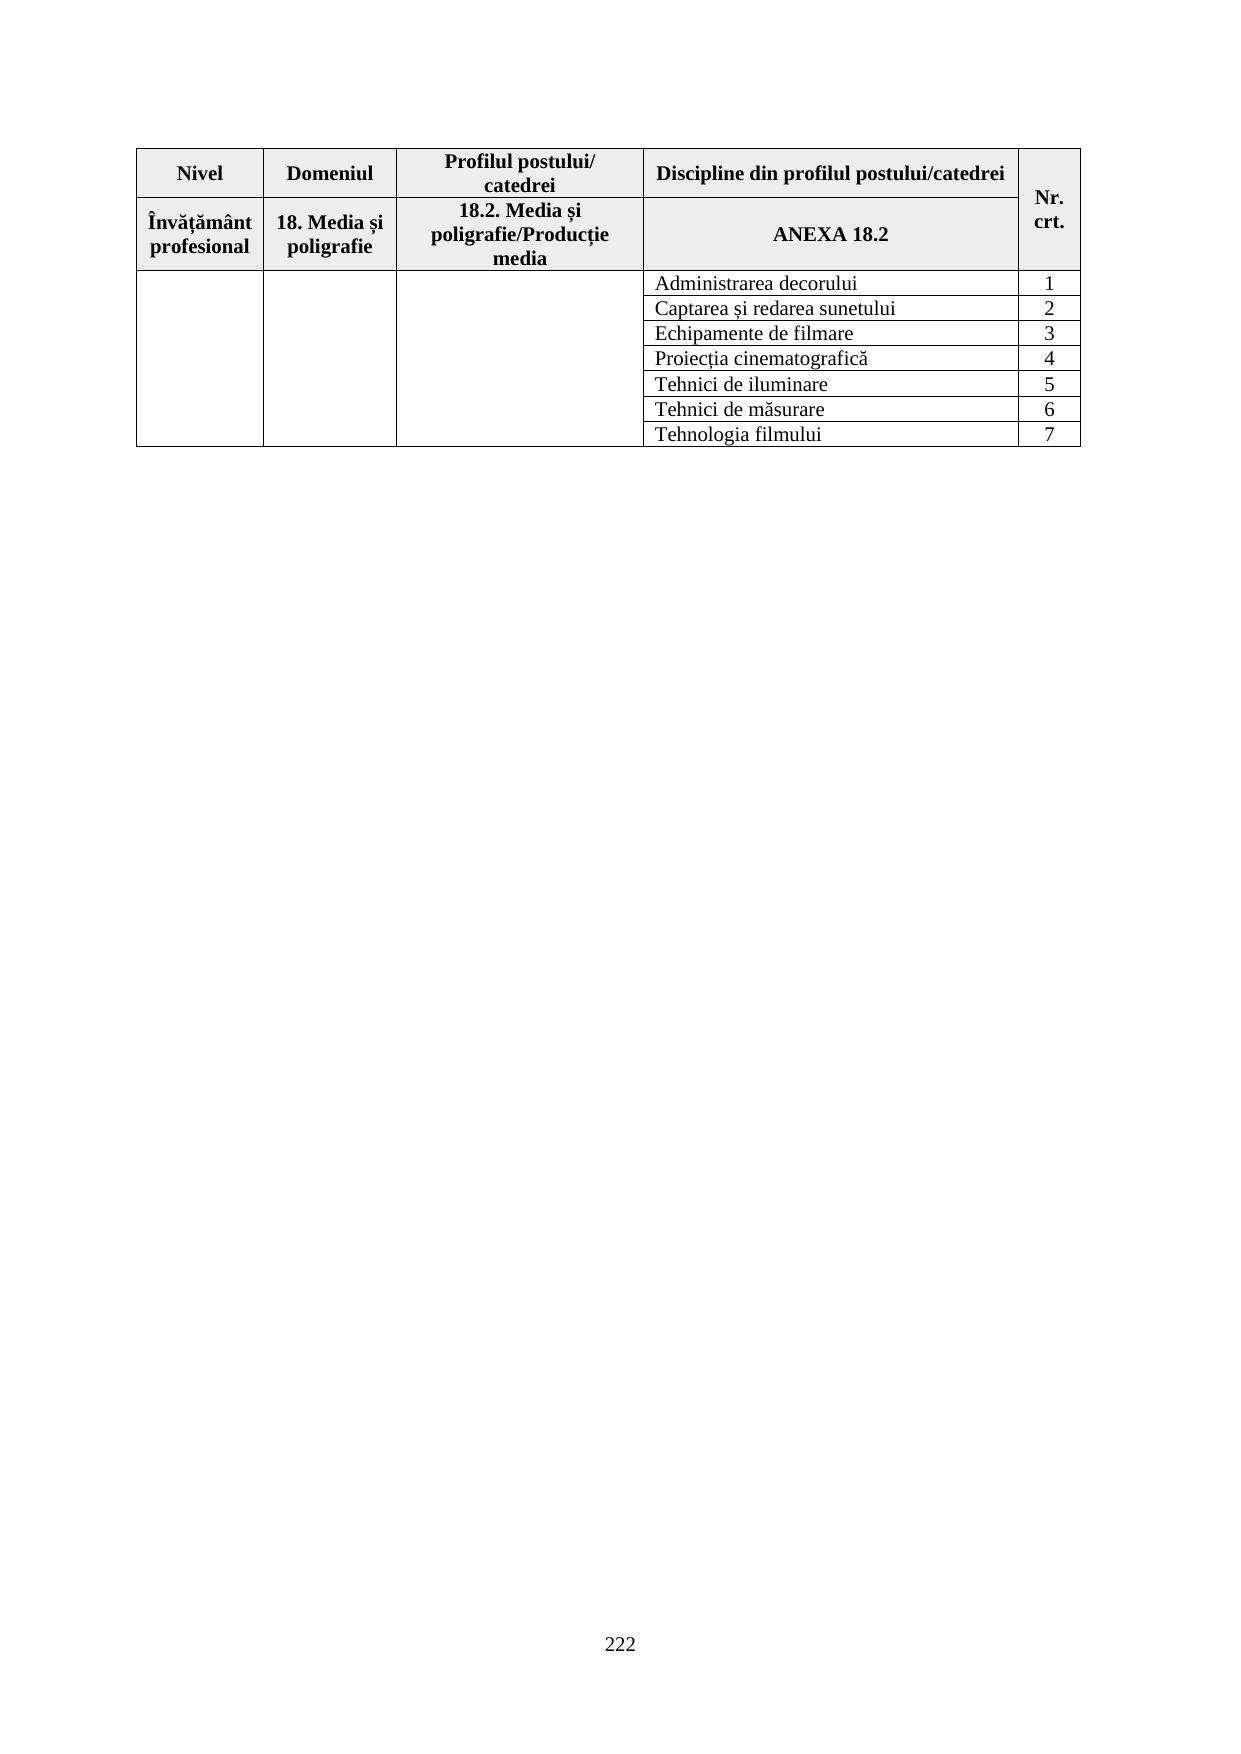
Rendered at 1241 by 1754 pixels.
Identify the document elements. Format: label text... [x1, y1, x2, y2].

table_cell [397, 271, 643, 446]
table_cell [137, 271, 263, 446]
table_header Profilul postului/ catedrei [397, 149, 643, 197]
table_header Discipline din profilul postului/catedrei [644, 149, 1018, 197]
table_header Nivel [137, 149, 263, 197]
table_cell 1 [1019, 271, 1080, 295]
table_cell Echipamente de filmare [644, 321, 1018, 345]
table_cell 3 [1019, 321, 1080, 345]
table_cell 18. Media și poligrafie [264, 198, 396, 270]
table_cell Captarea și redarea sunetului [644, 296, 1018, 320]
table_cell ANEXA 18.2 [644, 198, 1018, 270]
table_cell 4 [1019, 346, 1080, 370]
table_header Domeniul [264, 149, 396, 197]
table_cell Proiecția cinematografică [644, 346, 1018, 370]
table_cell 2 [1019, 296, 1080, 320]
table_header Nr. crt. [1019, 149, 1080, 270]
table_cell Tehnici de măsurare [644, 397, 1018, 421]
table_cell 6 [1019, 397, 1080, 421]
table_cell Tehnologia filmului [644, 422, 1018, 446]
table_cell Tehnici de iluminare [644, 371, 1018, 396]
table_cell Administrarea decorului [644, 271, 1018, 295]
table_cell [264, 271, 396, 446]
table_cell 7 [1019, 422, 1080, 446]
table_cell 5 [1019, 371, 1080, 396]
table_cell Învățământ profesional [137, 198, 263, 270]
table_cell 18.2. Media și poligrafie/Producție media [397, 198, 643, 270]
